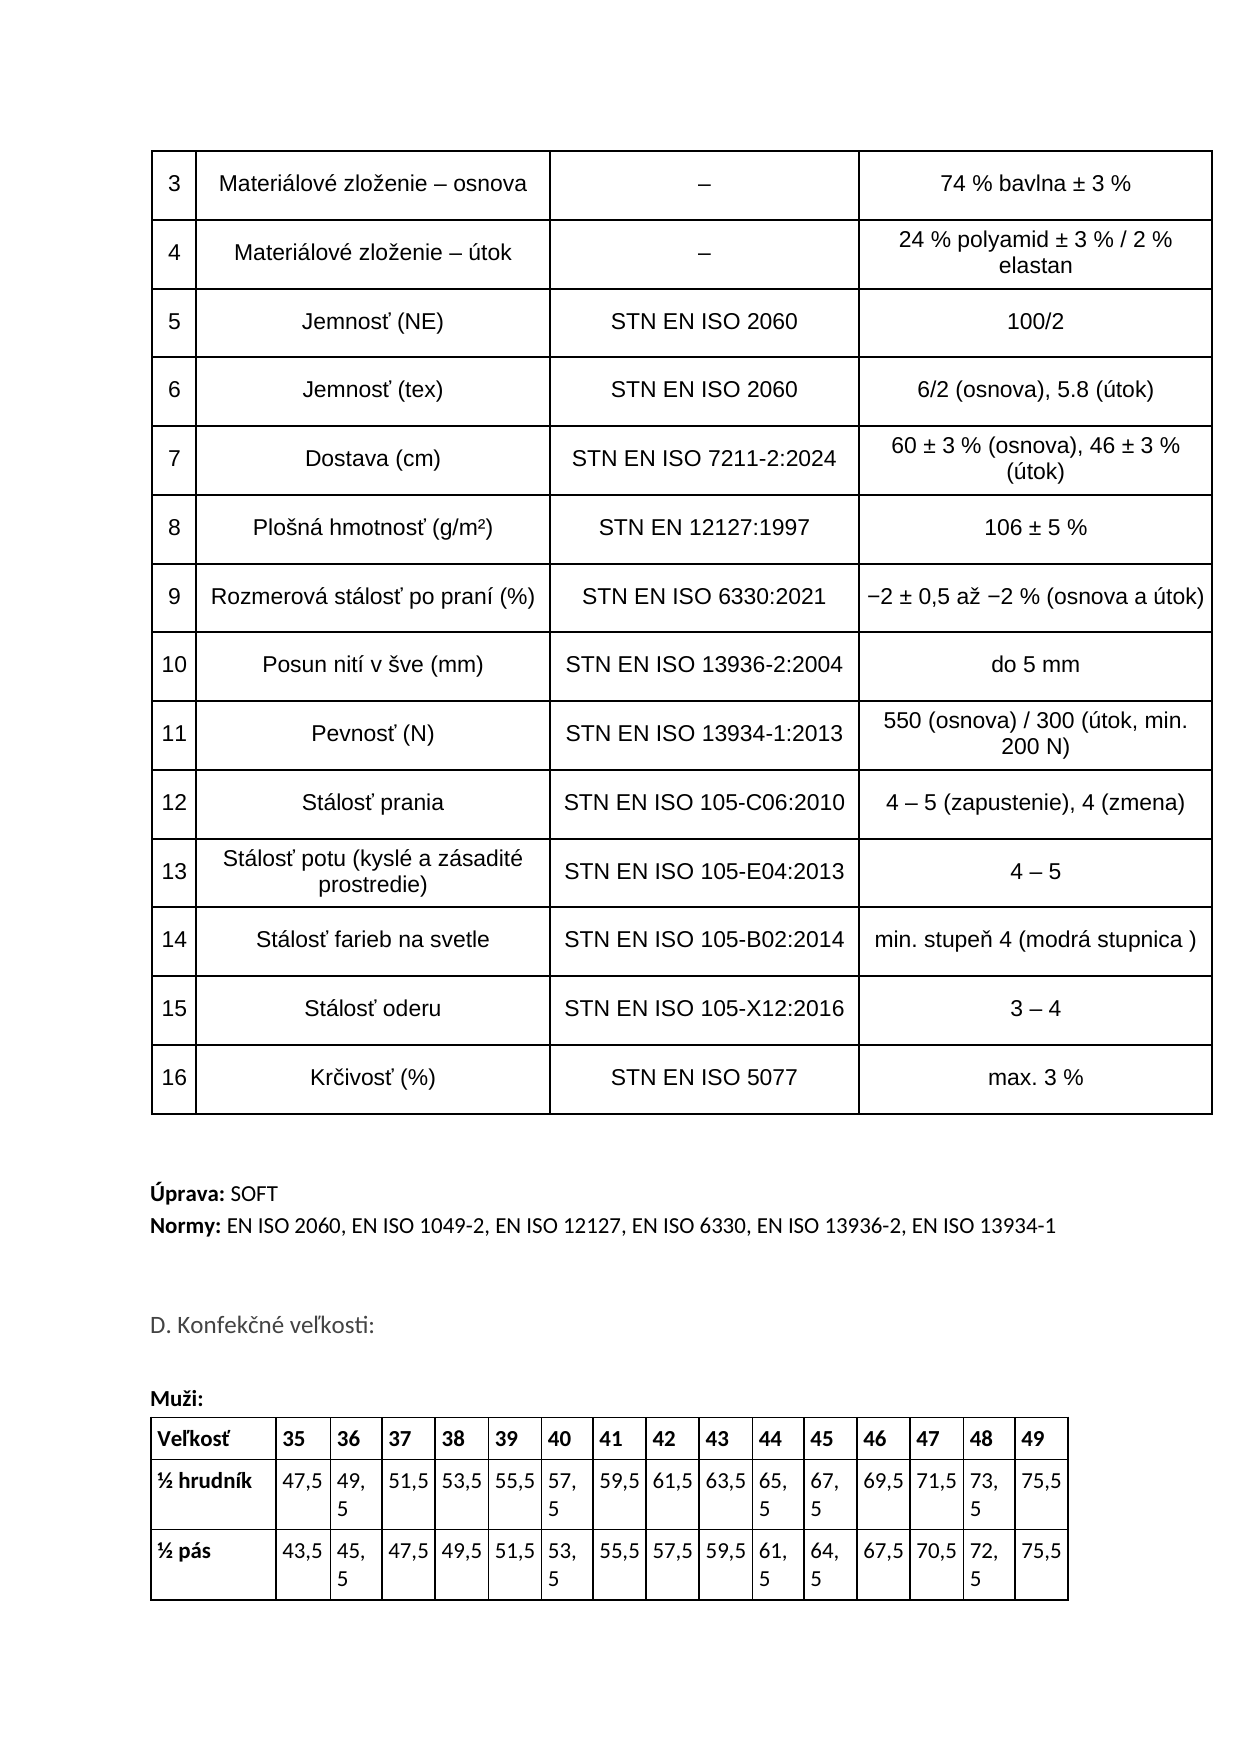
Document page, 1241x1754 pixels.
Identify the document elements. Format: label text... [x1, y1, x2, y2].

table_header 43 [700, 1418, 752, 1459]
table_cell 6 [153, 358, 195, 425]
table_cell STN EN ISO 7211-2:2024 [551, 427, 858, 494]
table_header 41 [594, 1418, 645, 1459]
table_header 44 [753, 1418, 803, 1459]
table_cell 67,5 [858, 1530, 909, 1599]
table_header 42 [647, 1418, 698, 1459]
table_cell 51,5 [489, 1530, 541, 1599]
text Úprava: SOFT [150, 1179, 1090, 1207]
table_cell ½ pás [152, 1530, 275, 1599]
table_cell 63,5 [700, 1460, 752, 1529]
table_cell Materiálové zloženie – útok [197, 221, 549, 287]
table_cell 12 [153, 771, 195, 837]
table_cell STN EN ISO 5077 [551, 1046, 858, 1112]
text Normy: EN ISO 2060, EN ISO 1049-2, EN ISO 12127, EN ISO 6330, EN ISO 13936-2, EN ISO 13934-1 [150, 1211, 1090, 1239]
table_cell 61,5 [647, 1460, 698, 1529]
table_cell 4 – 5 (zapustenie), 4 (zmena) [860, 771, 1211, 837]
table_cell 47,5 [277, 1460, 330, 1529]
table_cell 47,5 [383, 1530, 434, 1599]
table_cell 59,5 [594, 1460, 645, 1529]
subtitle D. Konfekčné veľkosti: [150, 1309, 1090, 1339]
table_cell 72,5 [964, 1530, 1014, 1599]
table_cell max. 3 % [860, 1046, 1211, 1112]
table_cell do 5 mm [860, 633, 1211, 700]
table_cell 55,5 [594, 1530, 645, 1599]
table_cell 106 ± 5 % [860, 496, 1211, 562]
table_cell 100/2 [860, 290, 1211, 356]
table_cell 49,5 [436, 1530, 488, 1599]
table_cell 53,5 [542, 1530, 592, 1599]
table_cell Dostava (cm) [197, 427, 549, 494]
table_header 48 [964, 1418, 1014, 1459]
table_cell 51,5 [383, 1460, 434, 1529]
table_cell 45,5 [331, 1530, 381, 1599]
table_header 36 [331, 1418, 381, 1459]
table_cell Posun nití v šve (mm) [197, 633, 549, 700]
table_cell Stálosť oderu [197, 977, 549, 1044]
table_cell STN EN ISO 6330:2021 [551, 565, 858, 631]
table_cell STN EN ISO 105-X12:2016 [551, 977, 858, 1044]
table_cell – [551, 221, 858, 287]
table_cell 4 – 5 [860, 840, 1211, 906]
table_cell 5 [153, 290, 195, 356]
table_cell 57,5 [647, 1530, 698, 1599]
table_header 49 [1016, 1418, 1067, 1459]
table_cell 3 – 4 [860, 977, 1211, 1044]
table_header 46 [858, 1418, 909, 1459]
table_cell 75,5 [1016, 1460, 1067, 1529]
table_cell STN EN ISO 2060 [551, 358, 858, 425]
table_cell 3 [153, 152, 195, 219]
table_cell Stálosť farieb na svetle [197, 908, 549, 975]
table_cell Krčivosť (%) [197, 1046, 549, 1112]
table_cell Materiálové zloženie – osnova [197, 152, 549, 219]
table_header Veľkosť [152, 1418, 275, 1459]
table_cell STN EN ISO 13934-1:2013 [551, 702, 858, 769]
table_cell Rozmerová stálosť po praní (%) [197, 565, 549, 631]
table_cell −2 ± 0,5 až −2 % (osnova a útok) [860, 565, 1211, 631]
table_cell 75,5 [1016, 1530, 1067, 1599]
table_cell 11 [153, 702, 195, 769]
table_cell 7 [153, 427, 195, 494]
table_cell Jemnosť (NE) [197, 290, 549, 356]
table_header 35 [277, 1418, 330, 1459]
table_cell Plošná hmotnosť (g/m²) [197, 496, 549, 562]
table_cell STN EN ISO 105-C06:2010 [551, 771, 858, 837]
table_cell 74 % bavlna ± 3 % [860, 152, 1211, 219]
table_cell 49,5 [331, 1460, 381, 1529]
table_cell 60 ± 3 % (osnova), 46 ± 3 % (útok) [860, 427, 1211, 494]
table_cell 43,5 [277, 1530, 330, 1599]
text Muži: [150, 1384, 1090, 1412]
table_cell 67,5 [805, 1460, 856, 1529]
table_cell 9 [153, 565, 195, 631]
table_cell STN EN ISO 2060 [551, 290, 858, 356]
table_header 37 [383, 1418, 434, 1459]
table_header 39 [489, 1418, 541, 1459]
table_cell Jemnosť (tex) [197, 358, 549, 425]
table_cell 550 (osnova) / 300 (útok, min. 200 N) [860, 702, 1211, 769]
table_cell 59,5 [700, 1530, 752, 1599]
table_cell 14 [153, 908, 195, 975]
table_cell 55,5 [489, 1460, 541, 1529]
table_cell Stálosť potu (kyslé a zásadité prostredie) [197, 840, 549, 906]
table_cell 70,5 [911, 1530, 963, 1599]
table_cell ½ hrudník [152, 1460, 275, 1529]
table_cell 69,5 [858, 1460, 909, 1529]
table_cell 8 [153, 496, 195, 562]
table_cell 65,5 [753, 1460, 803, 1529]
table_cell 57,5 [542, 1460, 592, 1529]
table_cell 10 [153, 633, 195, 700]
table_header 45 [805, 1418, 856, 1459]
table_header 47 [911, 1418, 963, 1459]
table_cell – [551, 152, 858, 219]
table_cell 15 [153, 977, 195, 1044]
table_cell 6/2 (osnova), 5.8 (útok) [860, 358, 1211, 425]
table_cell 13 [153, 840, 195, 906]
table_cell STN EN ISO 105-B02:2014 [551, 908, 858, 975]
table_cell 64,5 [805, 1530, 856, 1599]
table_header 40 [542, 1418, 592, 1459]
table_cell 73,5 [964, 1460, 1014, 1529]
table_cell 61,5 [753, 1530, 803, 1599]
table_cell Stálosť prania [197, 771, 549, 837]
table_cell min. stupeň 4 (modrá stupnica ) [860, 908, 1211, 975]
table_cell 71,5 [911, 1460, 963, 1529]
table_header 38 [436, 1418, 488, 1459]
table_cell 4 [153, 221, 195, 287]
table_cell 24 % polyamid ± 3 % / 2 % elastan [860, 221, 1211, 287]
table_cell 16 [153, 1046, 195, 1112]
table_cell STN EN 12127:1997 [551, 496, 858, 562]
table_cell STN EN ISO 105-E04:2013 [551, 840, 858, 906]
table_cell 53,5 [436, 1460, 488, 1529]
table_cell Pevnosť (N) [197, 702, 549, 769]
table_cell STN EN ISO 13936-2:2004 [551, 633, 858, 700]
